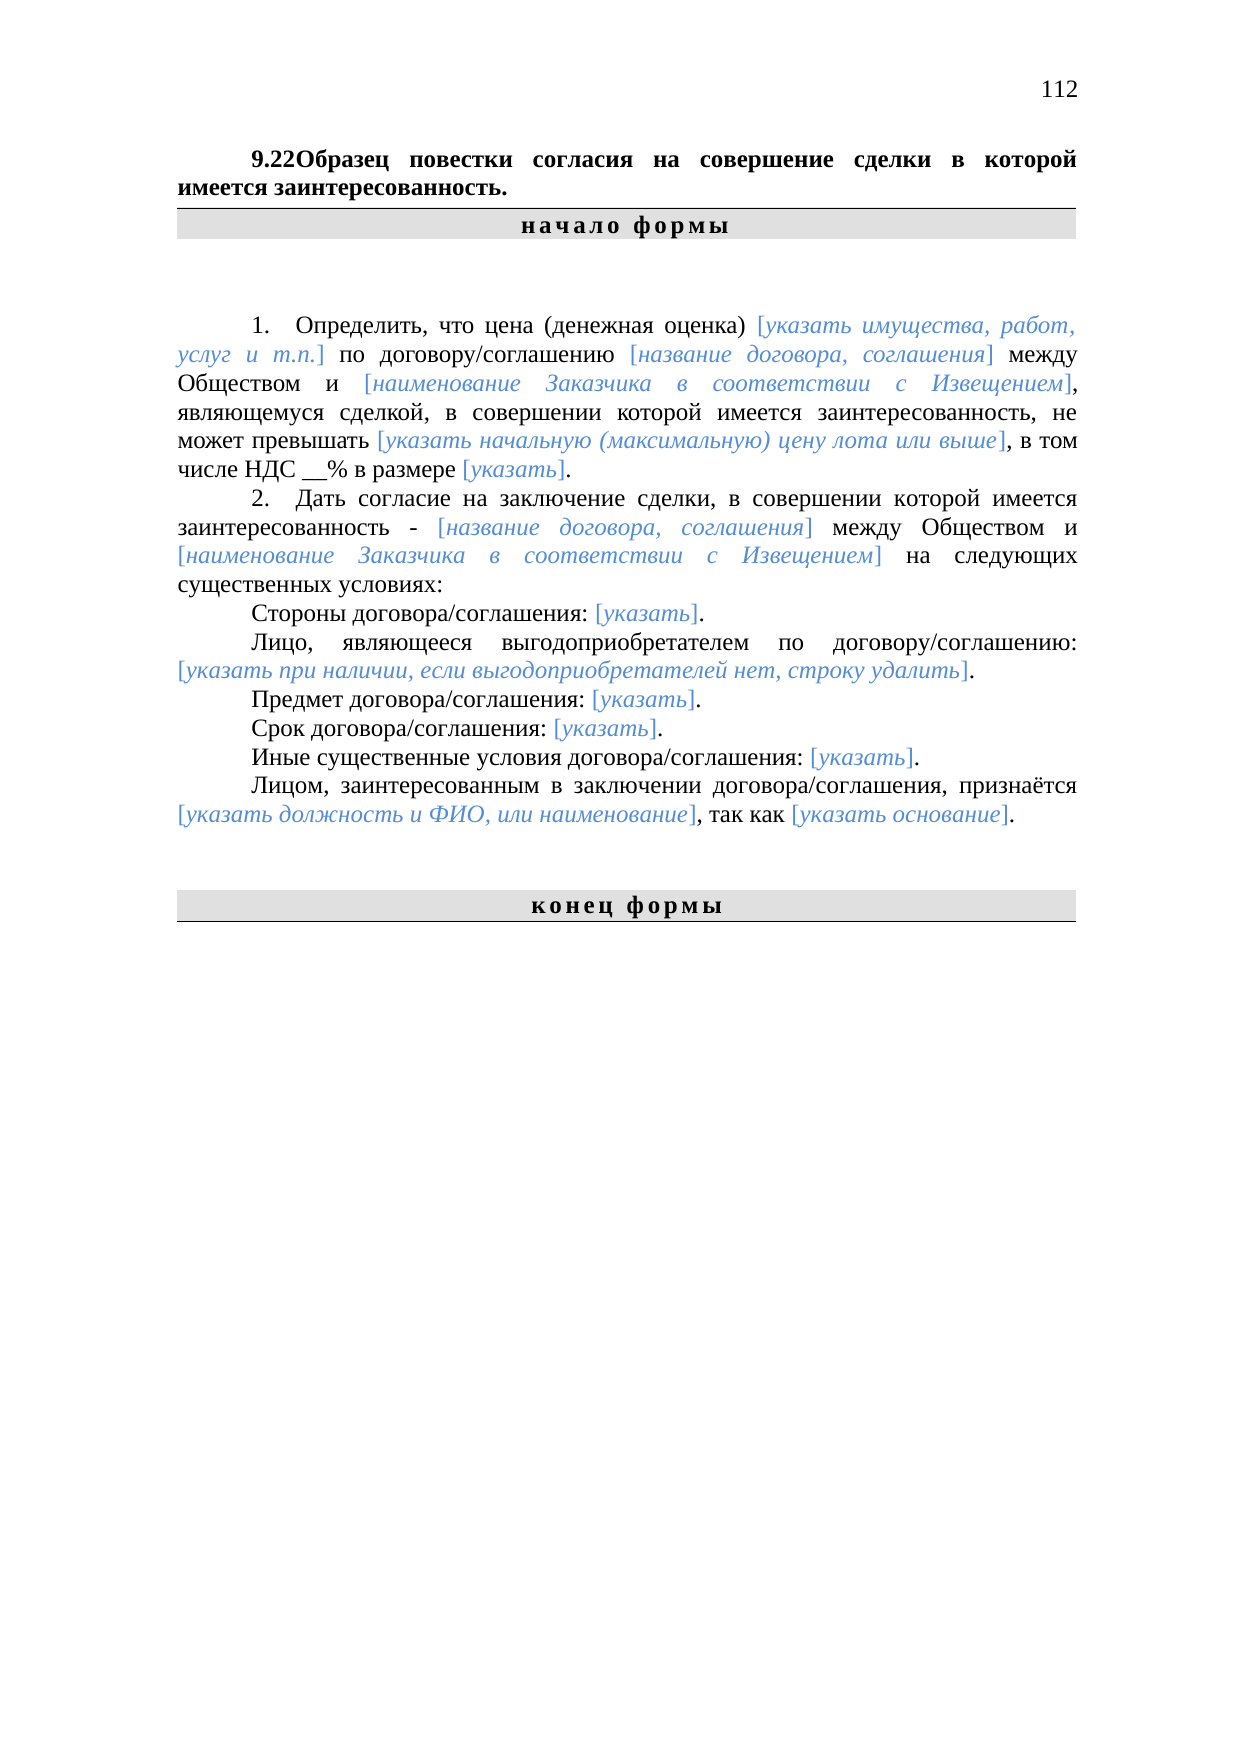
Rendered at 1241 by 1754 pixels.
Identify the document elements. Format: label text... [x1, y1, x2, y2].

text конец формы [177, 890, 1076, 921]
text начало формы [177, 209, 1076, 239]
text Срок договора/соглашения: [указать]. [177, 713, 1078, 742]
text Лицо, являющееся выгодоприобретателем по договору/соглашению: [указать при наличии, если выгодоприобретателей нет, строку удалить]. [177, 627, 1078, 684]
text Стороны договора/соглашения: [указать]. [177, 598, 1078, 627]
text Лицом, заинтересованным в заключении договора/соглашения, признаётся [указать должность и ФИО, или наименование], так как [указать основание]. [177, 770, 1078, 828]
list Дать согласие на заключение сделки, в совершении которой имеется заинтересованность - [название договора, соглашения] между Обществом и [наименование Заказчика в соответствии с Извещением] на следующих существенных условиях: [177, 483, 1078, 598]
list Образец повестки согласия на совершение сделки в которой имеется заинтересованность. [177, 144, 1078, 201]
text Иные существенные условия договора/соглашения: [указать]. [177, 742, 1078, 770]
text Предмет договора/соглашения: [указать]. [177, 684, 1078, 713]
list Определить, что цена (денежная оценка) [указать имущества, работ, услуг и т.п.] по договору/соглашению [название договора, соглашения] между Обществом и [наименование Заказчика в соответствии с Извещением], являющемуся сделкой, в совершении которой имеется заинтересованность, не может превышать [указать начальную (максимальную) цену лота или выше], в том числе НДС __% в размере [указать]. [177, 310, 1078, 483]
